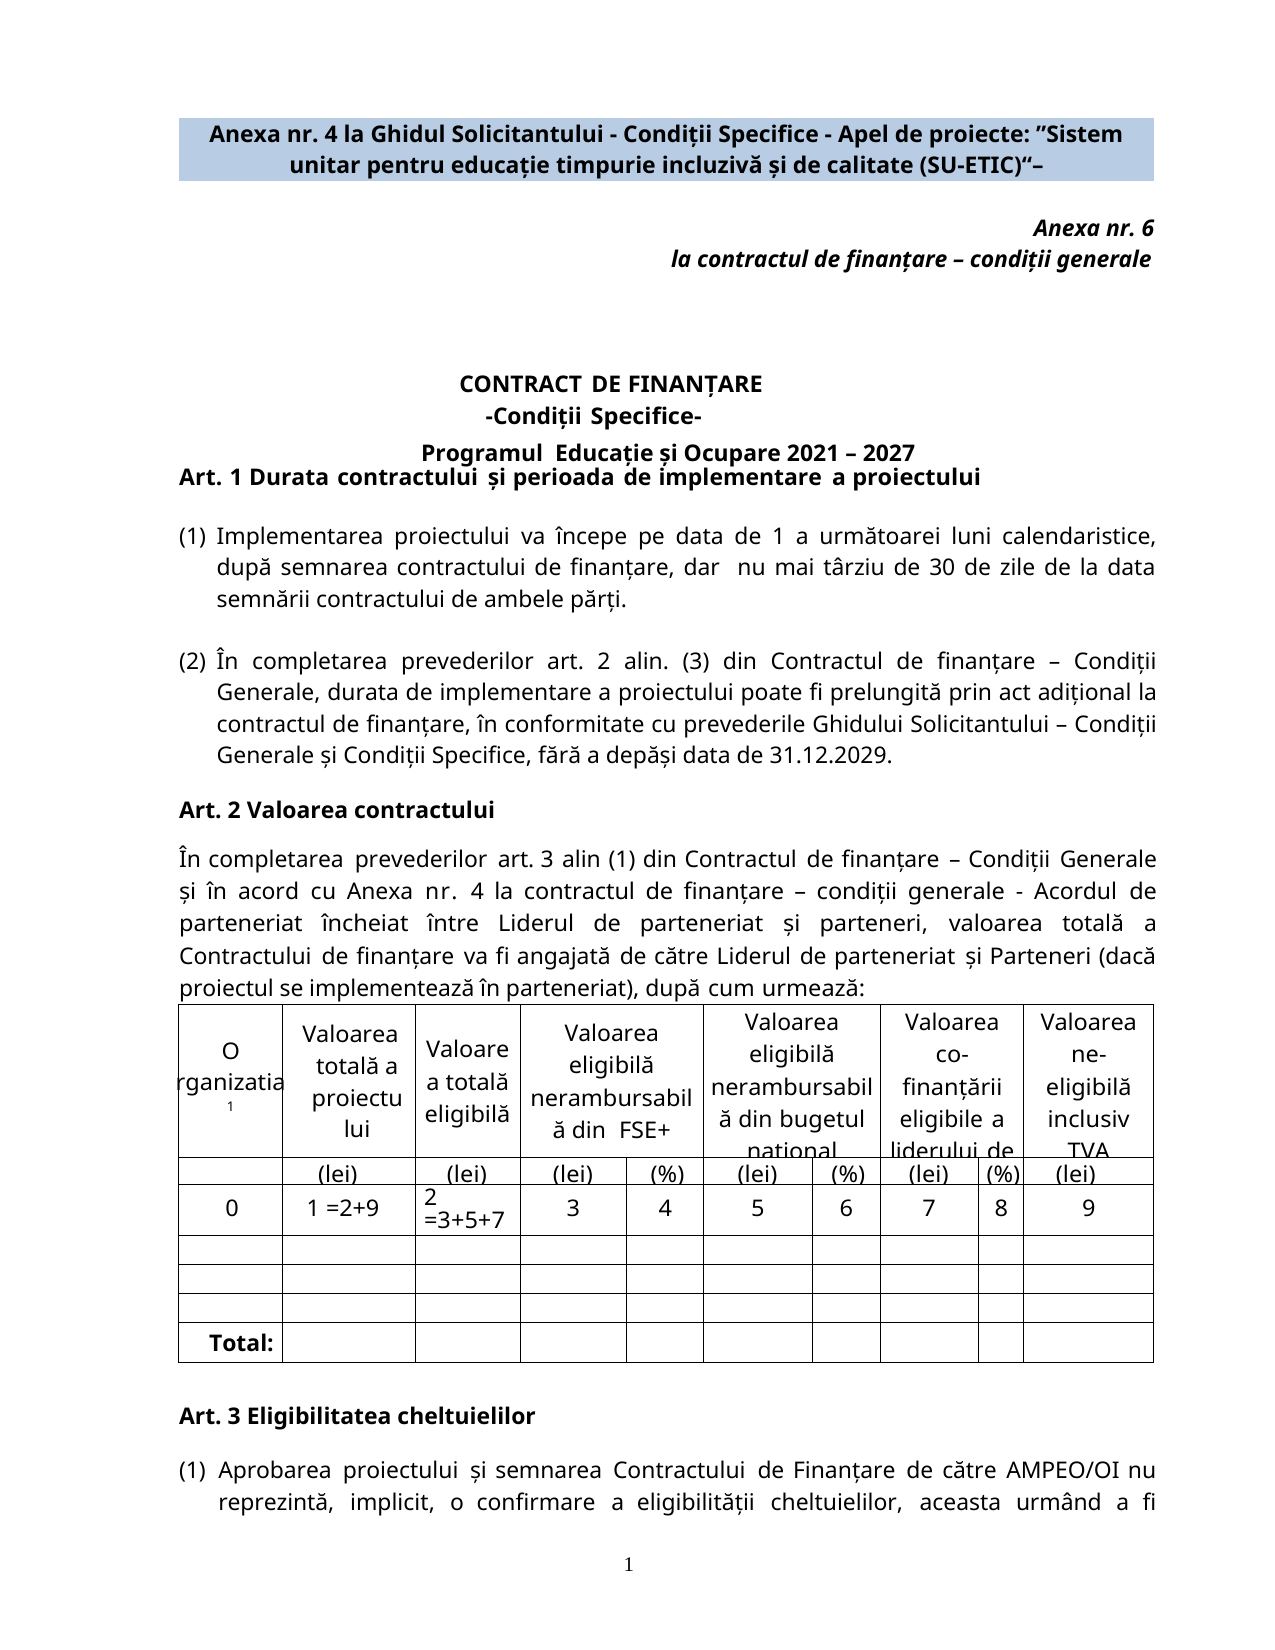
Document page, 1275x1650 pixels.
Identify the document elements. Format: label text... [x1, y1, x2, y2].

text Anexa nr. 6 [179, 212, 1154, 243]
table_cell [704, 1294, 812, 1322]
table_cell 6 [813, 1185, 880, 1235]
table_cell [627, 1236, 703, 1264]
list În completarea prevederilor art. 2 alin. (3) din Contractul de finanțare – Condiții Generale, durata de implementare a proiectului poate fi prelungită prin act adițional la contractul de finanțare, în conformitate cu prevederile Ghidului Solicitantului – Condiții Generale și Condiții Specifice, fără a depăși data de 31.12.2029. [179, 645, 1158, 770]
table_cell (lei) [283, 1158, 415, 1183]
text Art. 3 Eligibilitatea cheltuielilor [179, 1407, 1157, 1428]
table_cell [881, 1265, 978, 1293]
text CONTRACT DE FINANȚARE [179, 368, 1043, 399]
table_cell [416, 1294, 520, 1322]
table_header Valoarea totală eligibilă [416, 1005, 520, 1157]
table_cell (lei) [416, 1158, 520, 1183]
table_cell [283, 1236, 415, 1264]
table_cell (%) [979, 1158, 1023, 1183]
table_header Organizatia1 [179, 1005, 282, 1157]
table_cell [521, 1236, 626, 1264]
table_cell [179, 1158, 282, 1183]
table_cell [627, 1323, 703, 1362]
table_cell [1024, 1294, 1153, 1322]
table_header Valoarea ne- eligibilă inclusiv TVA [1024, 1005, 1153, 1157]
table_cell [704, 1236, 812, 1264]
table_cell [704, 1323, 812, 1362]
table_header Valoarea totală a proiectului [283, 1005, 415, 1157]
table_cell 9 [1024, 1185, 1153, 1235]
table_cell [979, 1294, 1023, 1322]
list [179, 1454, 1157, 1518]
table_cell [521, 1294, 626, 1322]
table_cell 3 [521, 1185, 626, 1235]
table_cell 5 [704, 1185, 812, 1235]
table_cell [627, 1265, 703, 1293]
table_header Valoarea eligibilă nerambursabilă din bugetul naţional [704, 1005, 880, 1157]
table_cell [979, 1323, 1023, 1362]
table_cell [179, 1265, 282, 1293]
text Art. 1 Durata contractului şi perioada de implementare a proiectului [179, 466, 1162, 488]
table_cell [979, 1236, 1023, 1264]
table_cell [1024, 1236, 1153, 1264]
table_cell [1024, 1265, 1153, 1293]
table_cell [979, 1265, 1023, 1293]
table_cell [416, 1236, 520, 1264]
table_cell [416, 1323, 520, 1362]
table_cell (%) [813, 1158, 880, 1183]
table_cell 8 [979, 1185, 1023, 1235]
table_cell [881, 1323, 978, 1362]
table_cell (%) [627, 1158, 703, 1183]
table_cell [283, 1323, 415, 1362]
table_cell [881, 1236, 978, 1264]
text Programul Educație și Ocupare 2021 – 2027 [179, 445, 1157, 466]
table_cell (lei) [1024, 1158, 1153, 1183]
table_cell 2 =3+5+7 [416, 1185, 520, 1235]
table_cell (lei) [521, 1158, 626, 1183]
table_cell 7 [881, 1185, 978, 1235]
table_cell [813, 1294, 880, 1322]
text -Condiții Specifice- [179, 400, 1008, 431]
list Implementarea proiectului va începe pe data de 1 a următoarei luni calendaristice, după semnarea contractului de finanțare, dar nu mai târziu de 30 de zile de la data semnării contractului de ambele părți. [179, 520, 1158, 614]
table_cell [521, 1265, 626, 1293]
table_header Valoarea eligibilă nerambursabilă din FSE+ [521, 1005, 703, 1157]
table_cell [704, 1265, 812, 1293]
text la contractul de finanțare – condiții generale [179, 243, 1154, 274]
table_cell [881, 1294, 978, 1322]
table_header Valoarea co- finanţării eligibile a liderului de parteneriat/ parteneri [881, 1005, 1023, 1157]
table_cell [283, 1265, 415, 1293]
table_cell [813, 1323, 880, 1362]
table_cell (lei) [704, 1158, 812, 1183]
table_cell (lei) [881, 1158, 978, 1183]
table_cell 4 [627, 1185, 703, 1235]
table_cell [179, 1236, 282, 1264]
text Art. 2 Valoarea contractului [179, 801, 1157, 822]
table_cell [416, 1265, 520, 1293]
table_cell [627, 1294, 703, 1322]
table_cell [1024, 1323, 1153, 1362]
text Anexa nr. 4 la Ghidul Solicitantului - Condiții Specifice - Apel de proiecte: ”Sistem unitar pentru educație timpurie incluzivă și de calitate (SU-ETIC)“– [179, 118, 1154, 181]
table_cell [179, 1294, 282, 1322]
table_cell 1 =2+9 [283, 1185, 415, 1235]
table_cell 0 [179, 1185, 282, 1235]
table_cell Total: [179, 1323, 282, 1362]
table_cell [521, 1323, 626, 1362]
table_cell [813, 1265, 880, 1293]
table_cell [813, 1236, 880, 1264]
table_cell [283, 1294, 415, 1322]
text În completarea prevederilor art. 3 alin (1) din Contractul de finanţare – Condiţii Generale și în acord cu Anexa nr. 4 la contractul de finanțare – condiții generale - Acordul de parteneriat încheiat între Liderul de parteneriat şi parteneri, valoarea totală a Contractului de finanțare va fi angajată de către Liderul de parteneriat și Parteneri (dacă proiectul se implementează în parteneriat), după cum urmează: [179, 843, 1157, 1003]
